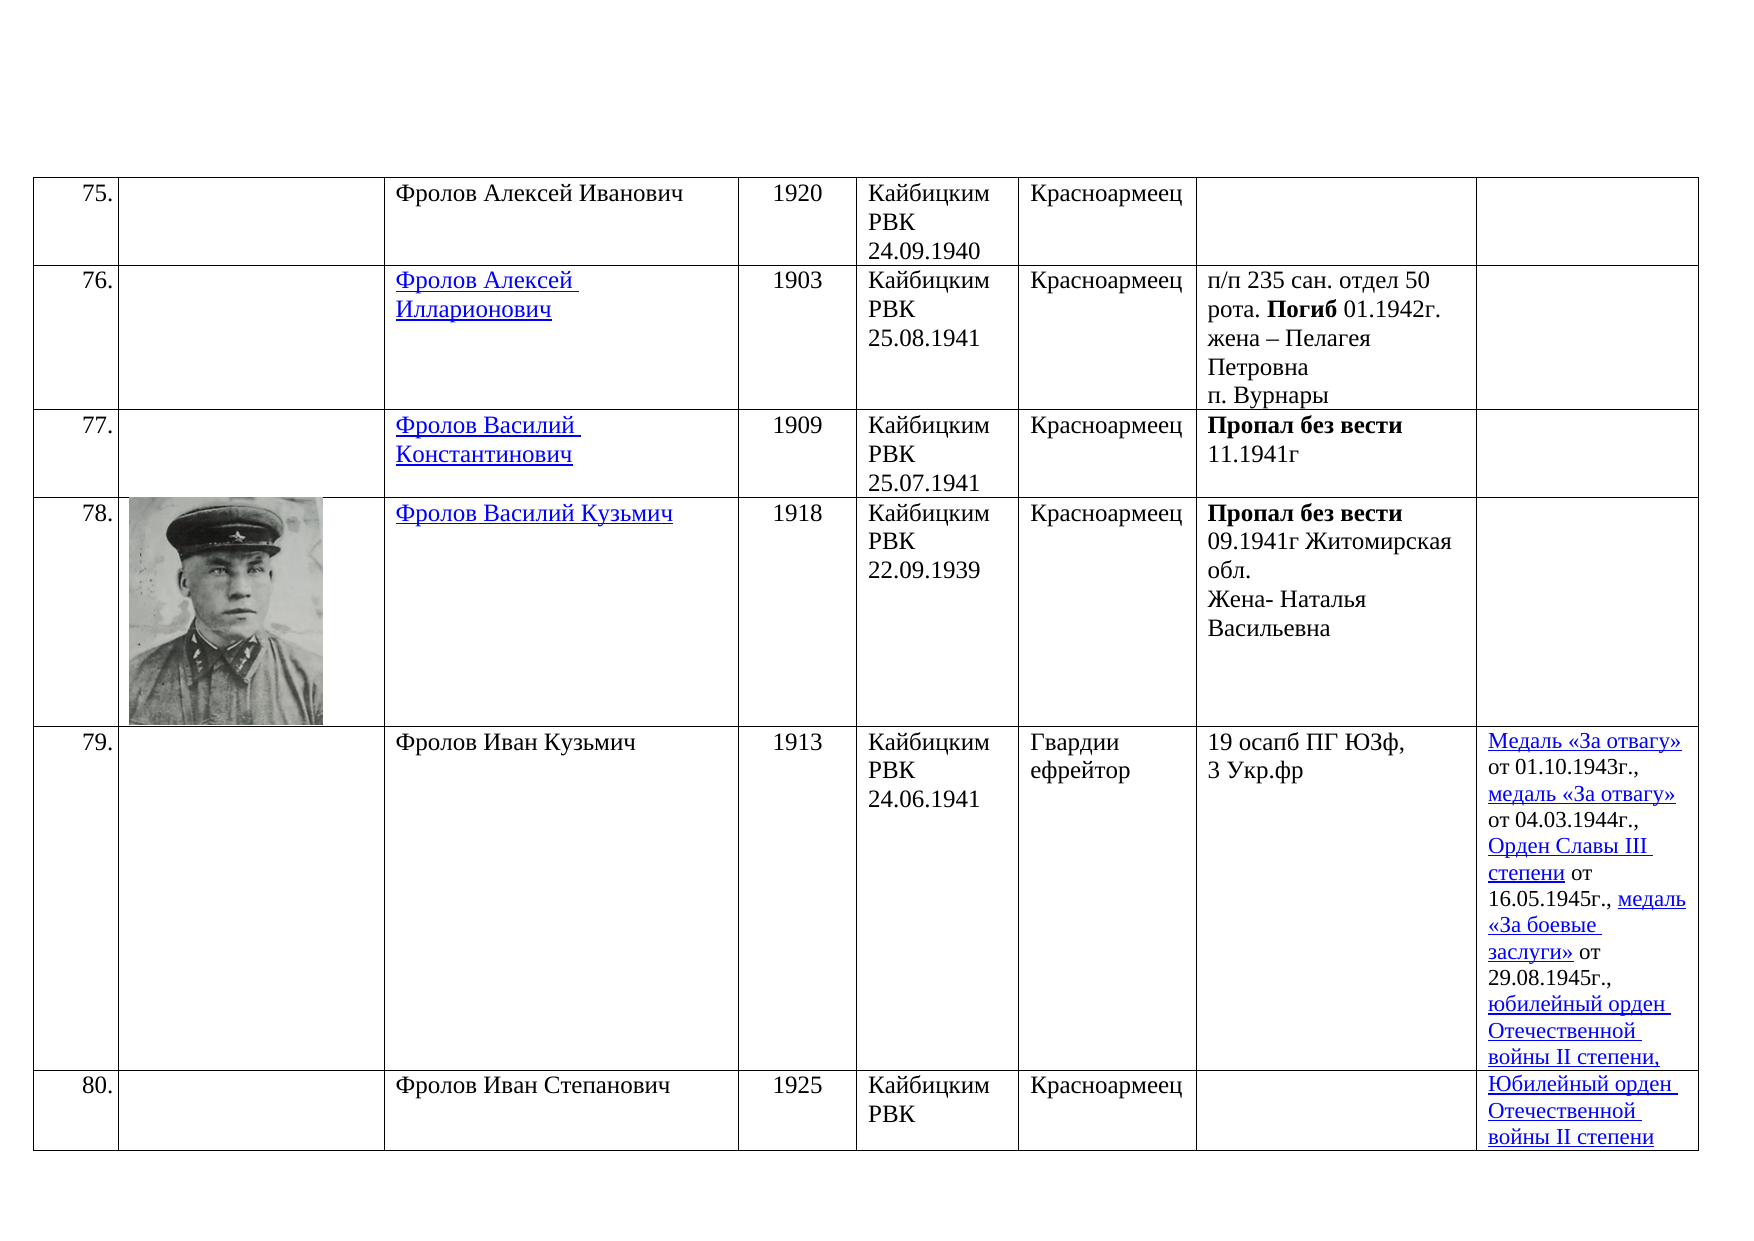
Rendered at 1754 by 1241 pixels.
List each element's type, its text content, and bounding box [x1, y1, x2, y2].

table_cell [119, 1071, 384, 1149]
table_cell [119, 498, 384, 726]
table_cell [857, 1071, 1018, 1149]
table_cell 1925 [739, 1071, 856, 1149]
table_cell Красноармеец [1019, 410, 1196, 497]
table_cell [1477, 498, 1698, 726]
table_cell Медаль «За отвагу» от 01.10.1943г., медаль «За отвагу» от 04.03.1944г., Орден Славы III степени от 16.05.1945г., медаль «За боевые заслуги» от 29.08.1945г., юбилейный орден Отечественной войны II степени, [1477, 727, 1698, 1069]
table_cell [1477, 266, 1698, 409]
table_cell 1920 [739, 178, 856, 264]
picture [129, 497, 323, 725]
table_cell Красноармеец [1019, 178, 1196, 264]
table_cell Фролов Василий Константинович [385, 410, 738, 497]
table_cell Фролов Василий Кузьмич [385, 498, 738, 726]
table_cell Кайбицким РВК 25.07.1941 [857, 410, 1018, 497]
table_cell [34, 410, 118, 497]
table_cell [34, 498, 118, 726]
table_cell Кайбицким РВК 22.09.1939 [857, 498, 1018, 726]
table_cell [119, 266, 384, 409]
table_cell [34, 266, 118, 409]
table_cell [119, 410, 384, 497]
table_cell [385, 1071, 738, 1149]
table_cell Кайбицким РВК 24.06.1941 [857, 727, 1018, 1069]
table_cell Красноармеец [1019, 498, 1196, 726]
table_cell Пропал без вести 09.1941г Житомирская обл. Жена- Наталья Васильевна [1197, 498, 1476, 726]
table_cell 1909 [739, 410, 856, 497]
table_cell 1918 [739, 498, 856, 726]
table_cell Пропал без вести 11.1941г [1197, 410, 1476, 497]
table_cell [1477, 178, 1698, 264]
table_cell Кайбицким РВК 25.08.1941 [857, 266, 1018, 409]
table_cell [34, 1071, 118, 1149]
table_cell п/п 235 сан. отдел 50 рота. Погиб 01.1942г. жена – Пелагея Петровна п. Вурнары [1197, 266, 1476, 409]
table_cell [1197, 178, 1476, 264]
table_cell [1477, 410, 1698, 497]
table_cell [1477, 1071, 1698, 1149]
table_cell Фролов Алексей Илларионович [385, 266, 738, 409]
table_cell Красноармеец [1019, 1071, 1196, 1149]
table_cell [1197, 1071, 1476, 1149]
table_cell Красноармеец [1019, 266, 1196, 409]
table_cell [34, 178, 118, 264]
table_cell Кайбицким РВК 24.09.1940 [857, 178, 1018, 264]
table_cell 1913 [739, 727, 856, 1069]
table_cell Фролов Алексей Иванович [385, 178, 738, 264]
table_cell [34, 727, 118, 1069]
table_cell Гвардии ефрейтор [1019, 727, 1196, 1069]
table_cell 1903 [739, 266, 856, 409]
table_cell [119, 727, 384, 1069]
table_cell [119, 178, 384, 264]
table_cell 19 осапб ПГ ЮЗф, 3 Укр.фр [1197, 727, 1476, 1069]
table_cell Фролов Иван Кузьмич [385, 727, 738, 1069]
